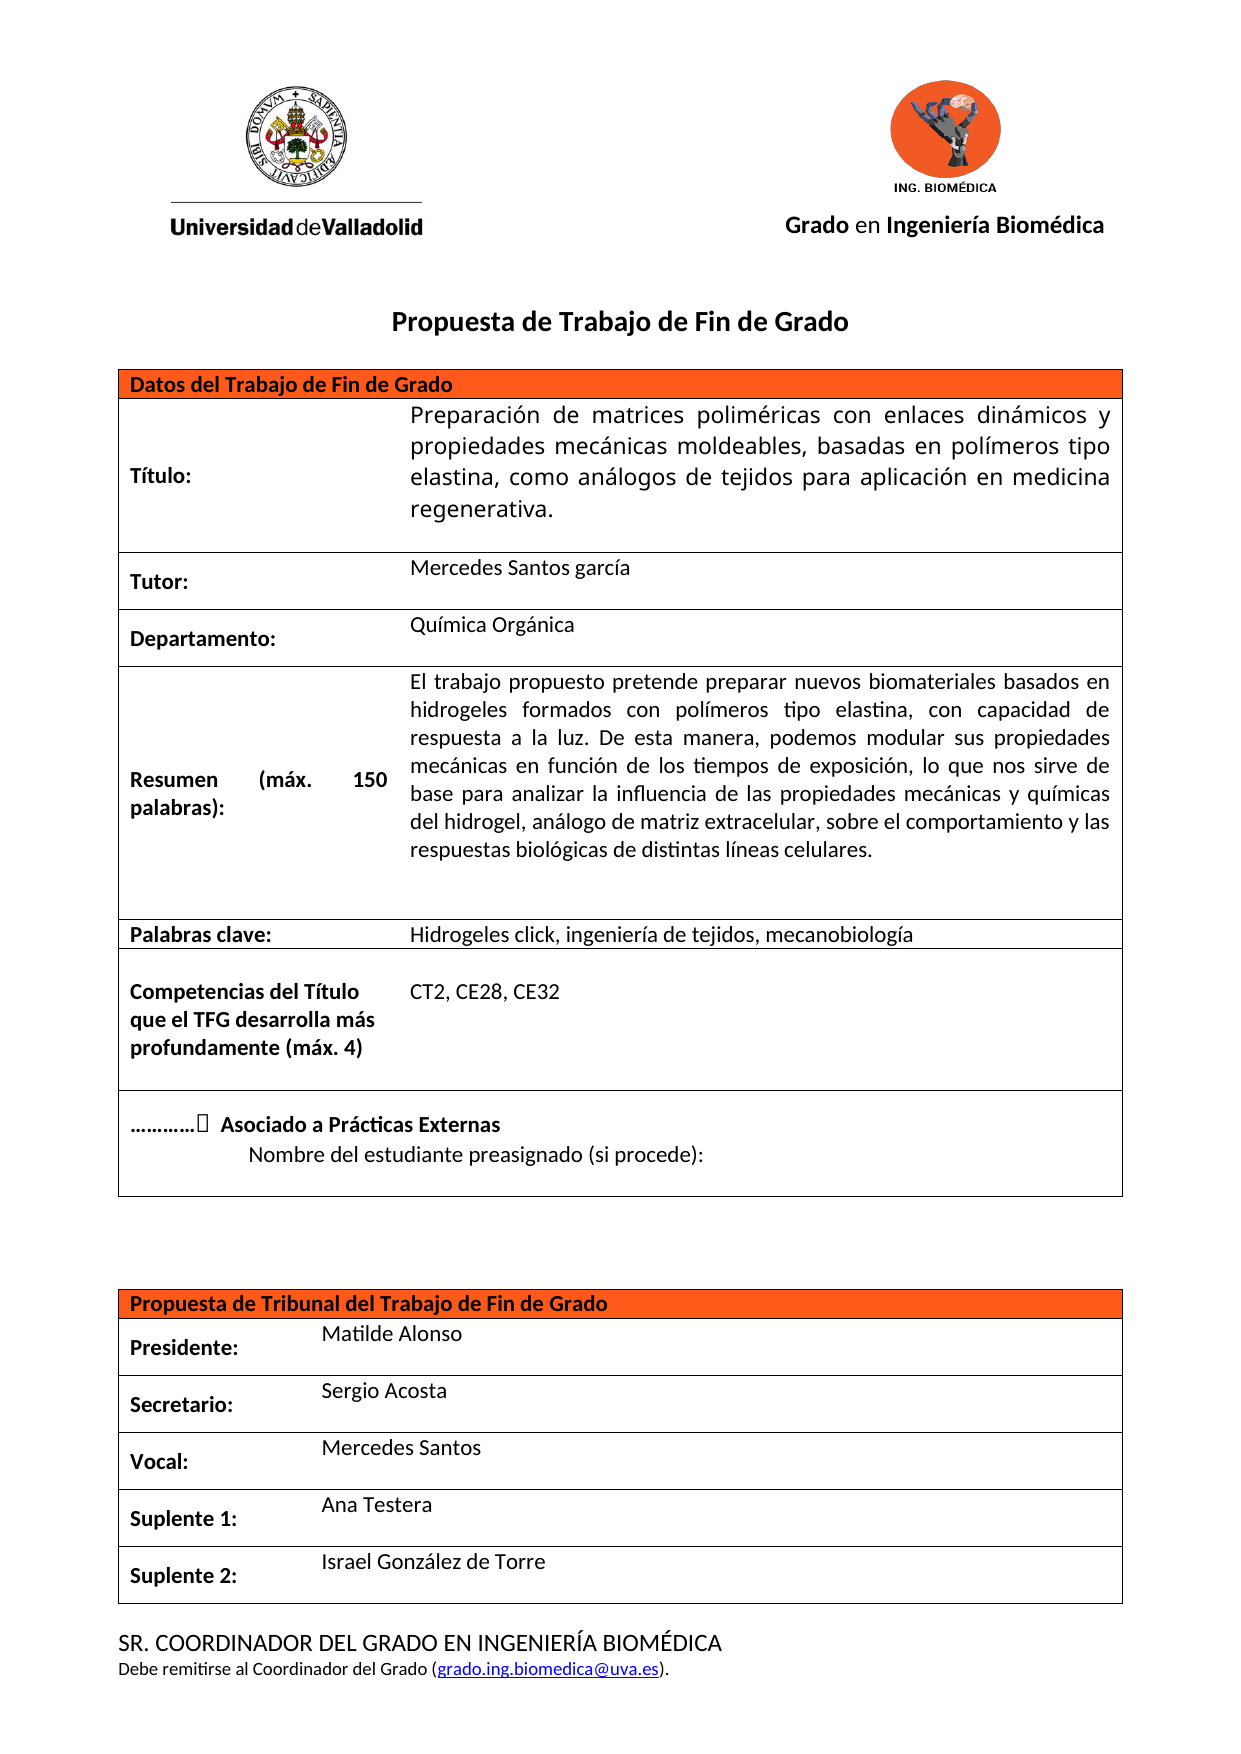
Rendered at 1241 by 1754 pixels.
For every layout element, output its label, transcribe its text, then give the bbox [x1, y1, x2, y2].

table_cell Resumen (máx. 150 palabras): [119, 667, 399, 919]
table_cell Hidrogeles click, ingeniería de tejidos, mecanobiología [399, 920, 1122, 948]
table_cell Mercedes Santos garcía [399, 553, 1122, 609]
table_cell Departamento: [119, 610, 399, 666]
table_header Datos del Trabajo de Fin de Grado [119, 370, 1122, 398]
picture [884, 74, 1006, 194]
table_cell Ana Testera [310, 1490, 1122, 1546]
text Propuesta de Trabajo de Fin de Grado [118, 303, 1123, 338]
table_cell El trabajo propuesto pretende preparar nuevos biomateriales basados en hidrogeles formados con polímeros tipo elastina, con capacidad de respuesta a la luz. De esta manera, podemos modular sus propiedades mecánicas en función de los tiempos de exposición, lo que nos sirve de base para analizar la influencia de las propiedades mecánicas y químicas del hidrogel, análogo de matriz extracelular, sobre el comportamiento y las respuestas biológicas de distintas líneas celulares. [399, 667, 1122, 919]
picture [129, 51, 462, 272]
table_cell Vocal: [119, 1433, 310, 1489]
table_cell Secretario: [119, 1376, 310, 1432]
table_cell Palabras clave: [119, 920, 399, 948]
table_cell Suplente 2: [119, 1547, 310, 1603]
table_cell Preparación de matrices poliméricas con enlaces dinámicos y propiedades mecánicas moldeables, basadas en polímeros tipo elastina, como análogos de tejidos para aplicación en medicina regenerativa. [399, 399, 1122, 552]
table_cell Química Orgánica [399, 610, 1122, 666]
table_cell Sergio Acosta [310, 1376, 1122, 1432]
table_cell Suplente 1: [119, 1490, 310, 1546]
table_cell Competencias del Título que el TFG desarrolla más profundamente (máx. 4) [119, 949, 399, 1089]
table_cell Presidente: [119, 1319, 310, 1375]
table_cell ………… Asociado a Prácticas Externas Nombre del estudiante preasignado (si procede): [119, 1091, 1122, 1196]
table_cell Título: [119, 399, 399, 552]
table_cell CT2, CE28, CE32 [399, 949, 1122, 1089]
table_cell Israel González de Torre [310, 1547, 1122, 1603]
table_cell Tutor: [119, 553, 399, 609]
table_cell Mercedes Santos [310, 1433, 1122, 1489]
table_header Propuesta de Tribunal del Trabajo de Fin de Grado [119, 1290, 1122, 1318]
table_cell Matilde Alonso [310, 1319, 1122, 1375]
